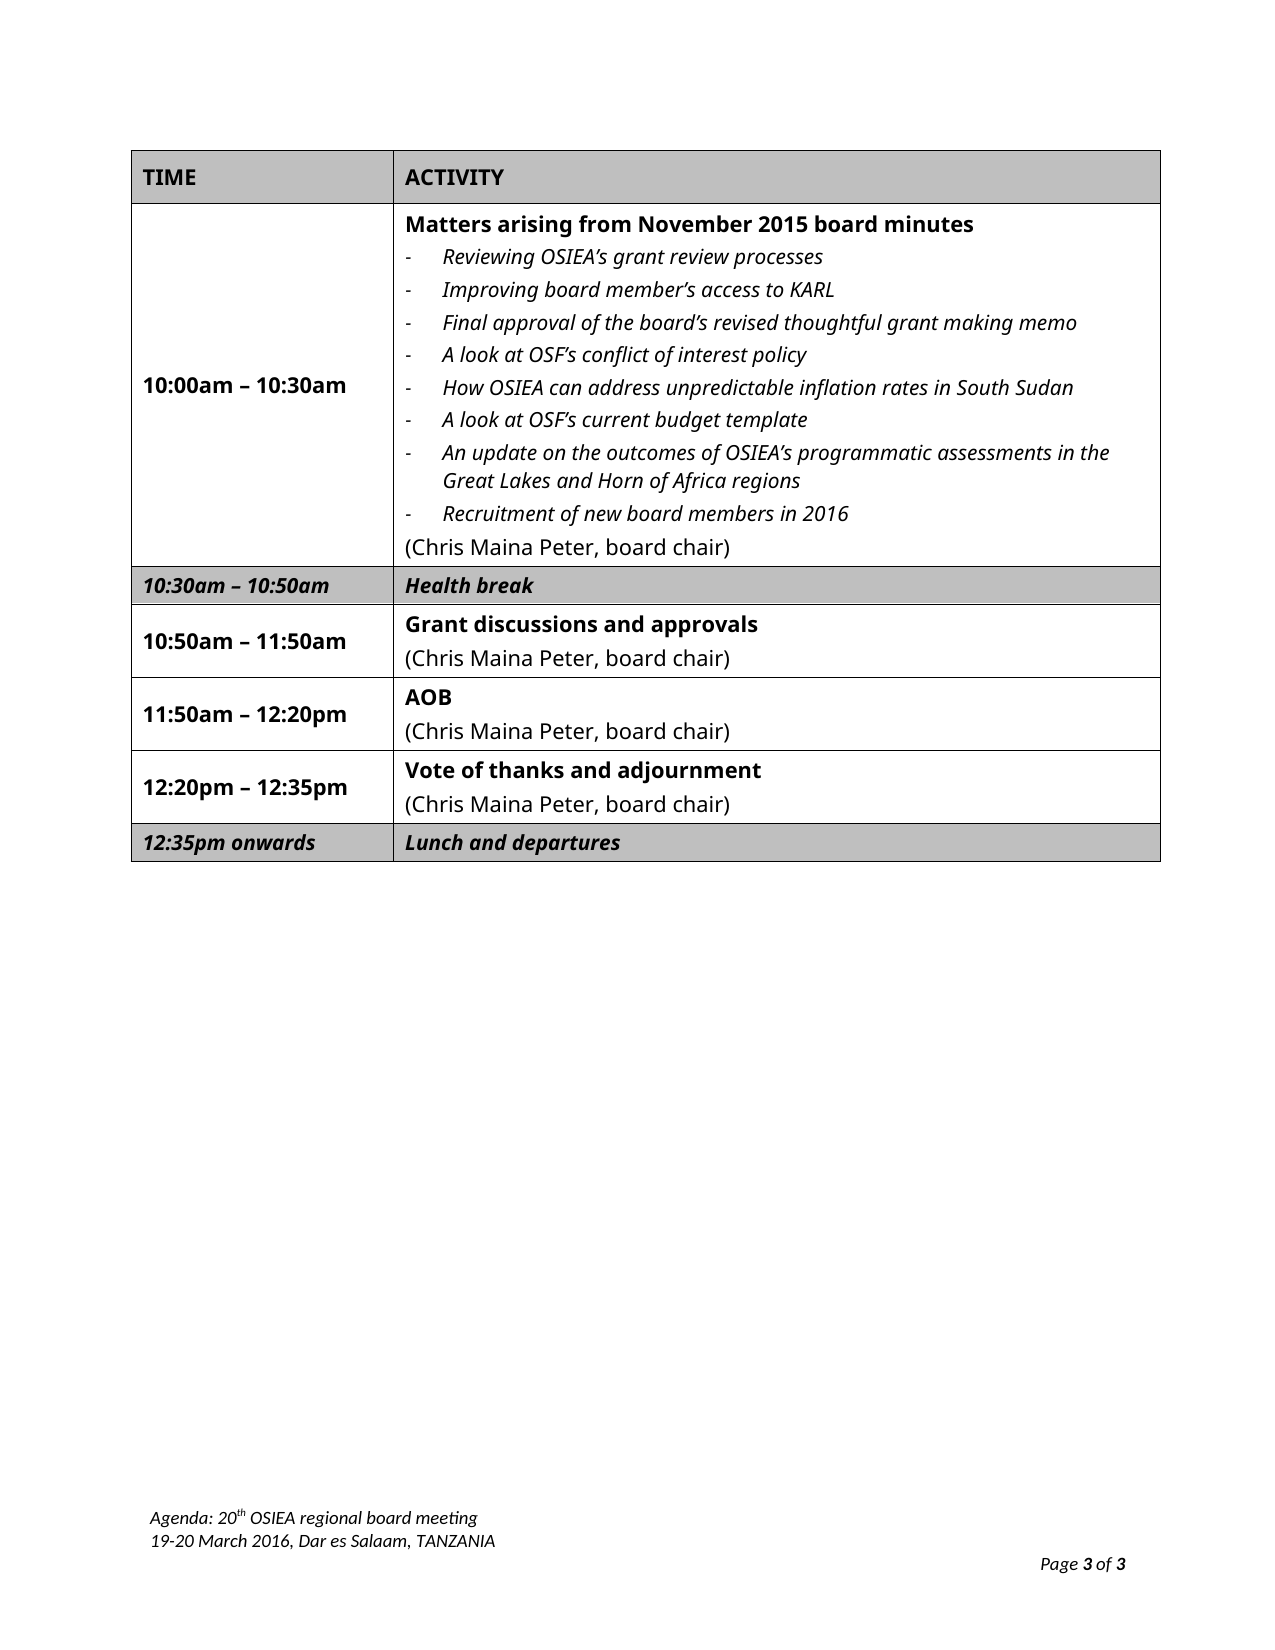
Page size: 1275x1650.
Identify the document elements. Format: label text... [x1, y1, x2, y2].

table_cell AOB (Chris Maina Peter, board chair) [394, 678, 1160, 750]
table_cell 10:30am – 10:50am [132, 567, 393, 603]
table_cell 11:50am – 12:20pm [132, 678, 393, 750]
table_cell 10:50am – 11:50am [132, 605, 393, 677]
table_cell Vote of thanks and adjournment (Chris Maina Peter, board chair) [394, 751, 1160, 823]
table_cell Grant discussions and approvals (Chris Maina Peter, board chair) [394, 605, 1160, 677]
table_header Activity [394, 151, 1160, 203]
table_cell 12:20pm – 12:35pm [132, 751, 393, 823]
table_cell 12:35pm onwards [132, 824, 393, 861]
table_cell Health break [394, 567, 1160, 603]
table_cell Lunch and departures [394, 824, 1160, 861]
table_cell 10:00am – 10:30am [132, 204, 393, 566]
table_header Time [132, 151, 393, 203]
table_cell Matters arising from November 2015 board minutes Reviewing OSIEA’s grant review processes Improving board member’s access to KARL Final approval of the board’s revised thoughtful grant making memo A look at OSF’s conflict of interest policy How OSIEA can address unpredictable inflation rates in South Sudan A look at OSF’s current budget template An update on the outcomes of OSIEA’s programmatic assessments in the Great Lakes and Horn of Africa regions Recruitment of new board members in 2016 (Chris Maina Peter, board chair) [394, 204, 1160, 566]
